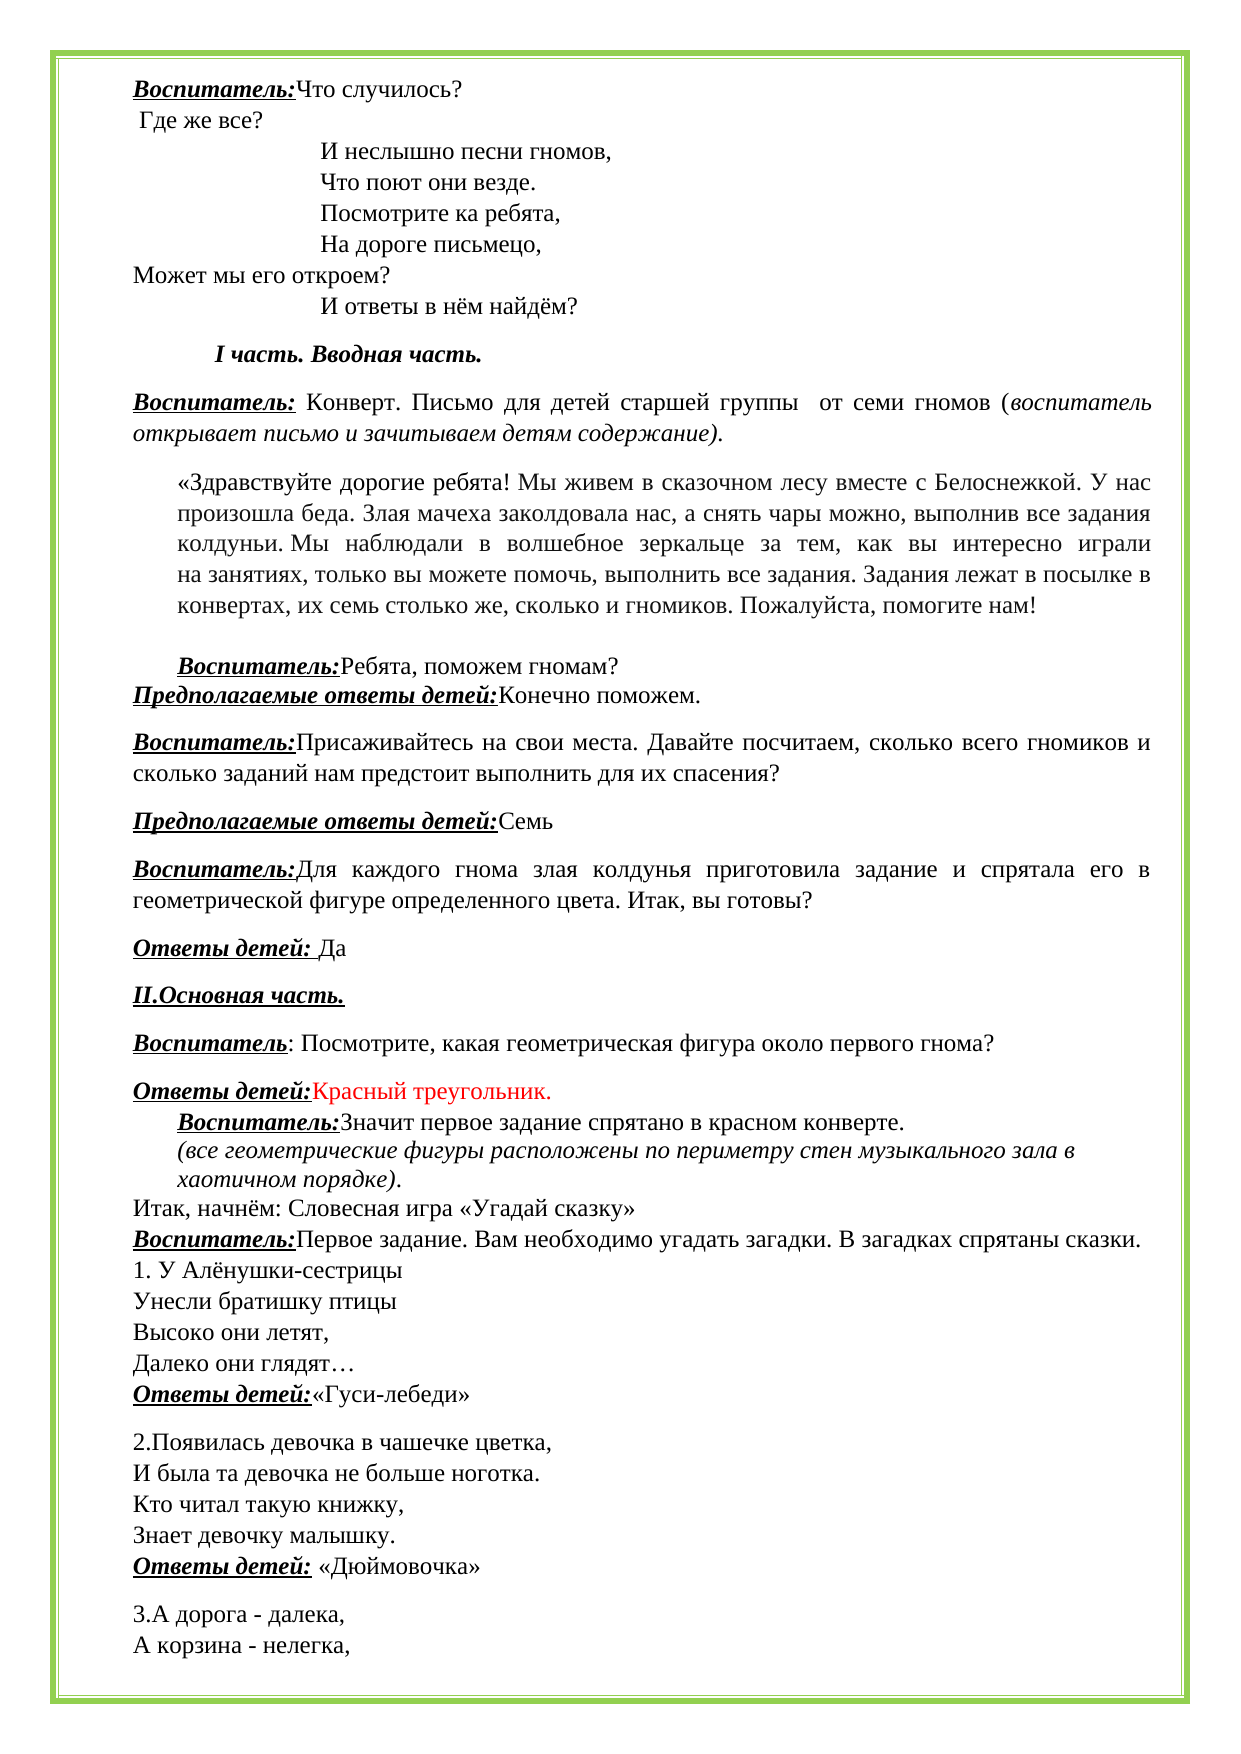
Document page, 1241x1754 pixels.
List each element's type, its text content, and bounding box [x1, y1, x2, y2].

text Воспитатель:Первое задание. Вам необходимо угадать загадки. В загадках спрятаны сказки. [133, 1224, 1152, 1253]
text Предполагаемые ответы детей:Конечно поможем. [133, 680, 1152, 708]
text Кто читал такую книжку, [133, 1489, 1152, 1518]
text II.Основная часть. [133, 980, 1152, 1009]
text Высоко они летят, [133, 1317, 1152, 1346]
text Воспитатель:Значит первое задание спрятано в красном конверте. [177, 1107, 1152, 1136]
text И была та девочка не больше ноготка. [133, 1458, 1152, 1487]
text Ответы детей:«Гуси-лебеди» [133, 1379, 1152, 1408]
text Ответы детей: Да [133, 933, 1152, 961]
text Воспитатель:Что случилось? Где же все? И неслышно песни гномов, Что поют они везде. Посмотрите ка ребята, На дороге письмецо, Может мы его откроем? И ответы в нём найдём? [133, 74, 1152, 320]
text Воспитатель: Конверт. Письмо для детей старшей группы от семи гномов (воспитатель открывает письмо и зачитываем детям содержание). [133, 387, 1152, 446]
text Ответы детей: «Дюймовочка» [133, 1551, 1152, 1580]
text Унесли братишку птицы [133, 1286, 1152, 1315]
text Воспитатель:Присаживайтесь на свои места. Давайте посчитаем, сколько всего гномиков и сколько заданий нам предстоит выполнить для их спасения? [133, 727, 1152, 787]
text «Здравствуйте дорогие ребята! Мы живем в сказочном лесу вместе с Белоснежкой. У нас произошла беда. Злая мачеха заколдовала нас, а снять чары можно, выполнив все задания колдуньи. Мы наблюдали в волшебное зеркальце за тем, как вы интересно играли на занятиях, только вы можете помочь, выполнить все задания. Задания лежат в посылке в конвертах, их семь столько же, сколько и гномиков. Пожалуйста, помогите нам! [177, 465, 1152, 618]
text А корзина - нелегка, [133, 1630, 1152, 1659]
text (все геометрические фигуры расположены по периметру стен музыкального зала в хаотичном порядке). [177, 1136, 1152, 1193]
text Воспитатель:Ребята, поможем гномам? [177, 618, 1152, 680]
text Воспитатель:Для каждого гнома злая колдунья приготовила задание и спрятала его в геометрической фигуре определенного цвета. Итак, вы готовы? [133, 854, 1152, 914]
text Знает девочку малышку. [133, 1520, 1152, 1549]
text 1. У Алёнушки-сестрицы [133, 1255, 1152, 1284]
text 3.А дорога - далека, [133, 1599, 1152, 1628]
text 2.Появилась девочка в чашечке цветка, [133, 1427, 1152, 1456]
text Далеко они глядят… [133, 1348, 1152, 1377]
text Ответы детей:Красный треугольник. [133, 1076, 1152, 1104]
text I часть. Вводная часть. [214, 339, 1152, 368]
text Воспитатель: Посмотрите, какая геометрическая фигура около первого гнома? [133, 1028, 1152, 1057]
text Предполагаемые ответы детей:Семь [133, 806, 1152, 835]
text Итак, начнём: Словесная игра «Угадай сказку» [133, 1193, 1152, 1222]
